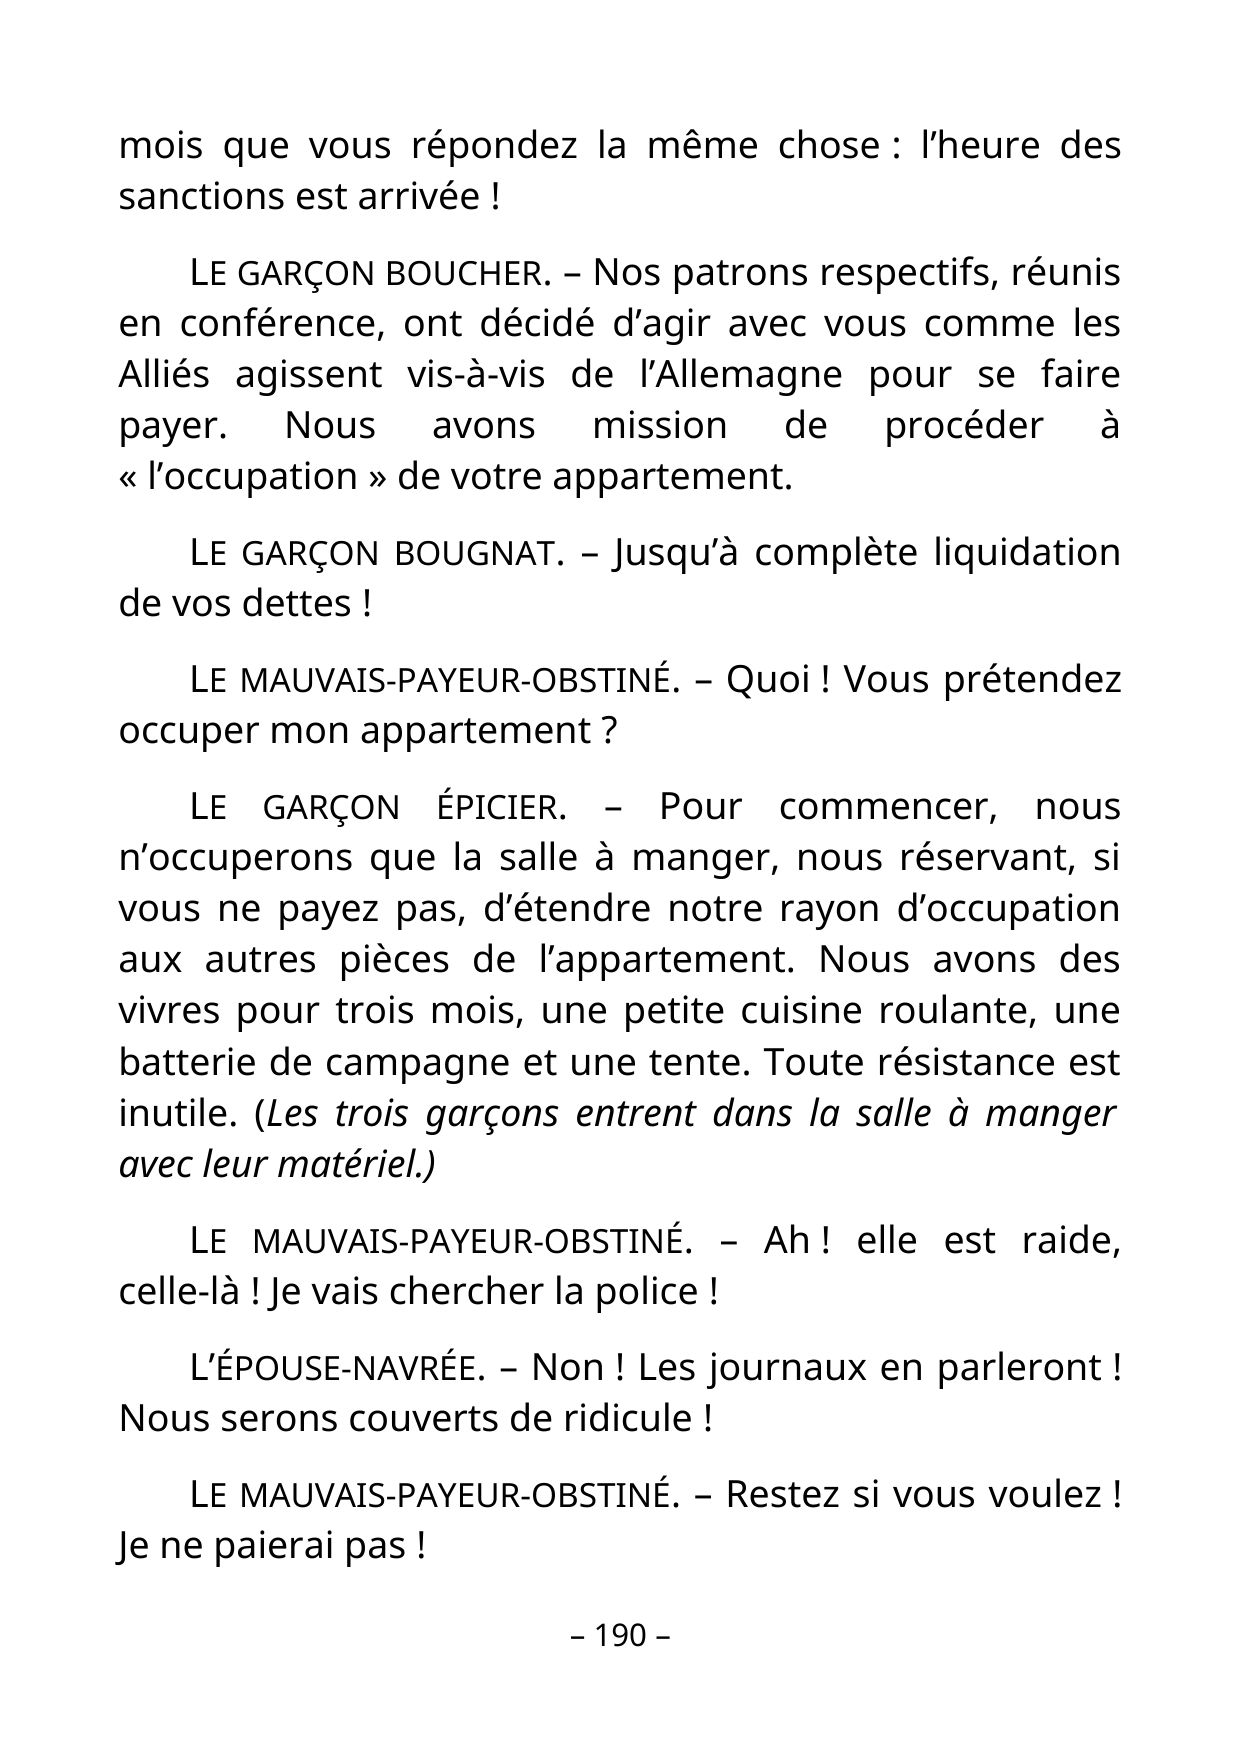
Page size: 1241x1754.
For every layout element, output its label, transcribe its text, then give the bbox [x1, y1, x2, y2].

text LE MAUVAIS-PAYEUR-OBSTINÉ. – Restez si vous voulez ! Je ne paierai pas ! [118, 1467, 1122, 1569]
text LE MAUVAIS-PAYEUR-OBSTINÉ. – Ah ! elle est raide, celle-là ! Je vais chercher la police ! [118, 1213, 1122, 1315]
text LE GARÇON BOUGNAT. – Jusqu’à complète liquidation de vos dettes ! [118, 525, 1122, 627]
text LE GARÇON BOUCHER. – Nos patrons respectifs, réunis en conférence, ont décidé d’agir avec vous comme les Alliés agissent vis-à-vis de l’Allemagne pour se faire payer. Nous avons mission de procéder à « l’occupation » de votre appartement. [118, 245, 1122, 500]
text L’ÉPOUSE-NAVRÉE. – Non ! Les journaux en parleront ! Nous serons couverts de ridicule ! [118, 1340, 1122, 1442]
text LE MAUVAIS-PAYEUR-OBSTINÉ. – Quoi ! Vous prétendez occuper mon appartement ? [118, 652, 1122, 754]
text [118, 118, 1122, 220]
text LE GARÇON ÉPICIER. – Pour commencer, nous n’occuperons que la salle à manger, nous réservant, si vous ne payez pas, d’étendre notre rayon d’occupation aux autres pièces de l’appartement. Nous avons des vivres pour trois mois, une petite cuisine roulante, une batterie de campagne et une tente. Toute résistance est inutile. (Les trois garçons entrent dans la salle à manger avec leur matériel.) [118, 779, 1122, 1188]
